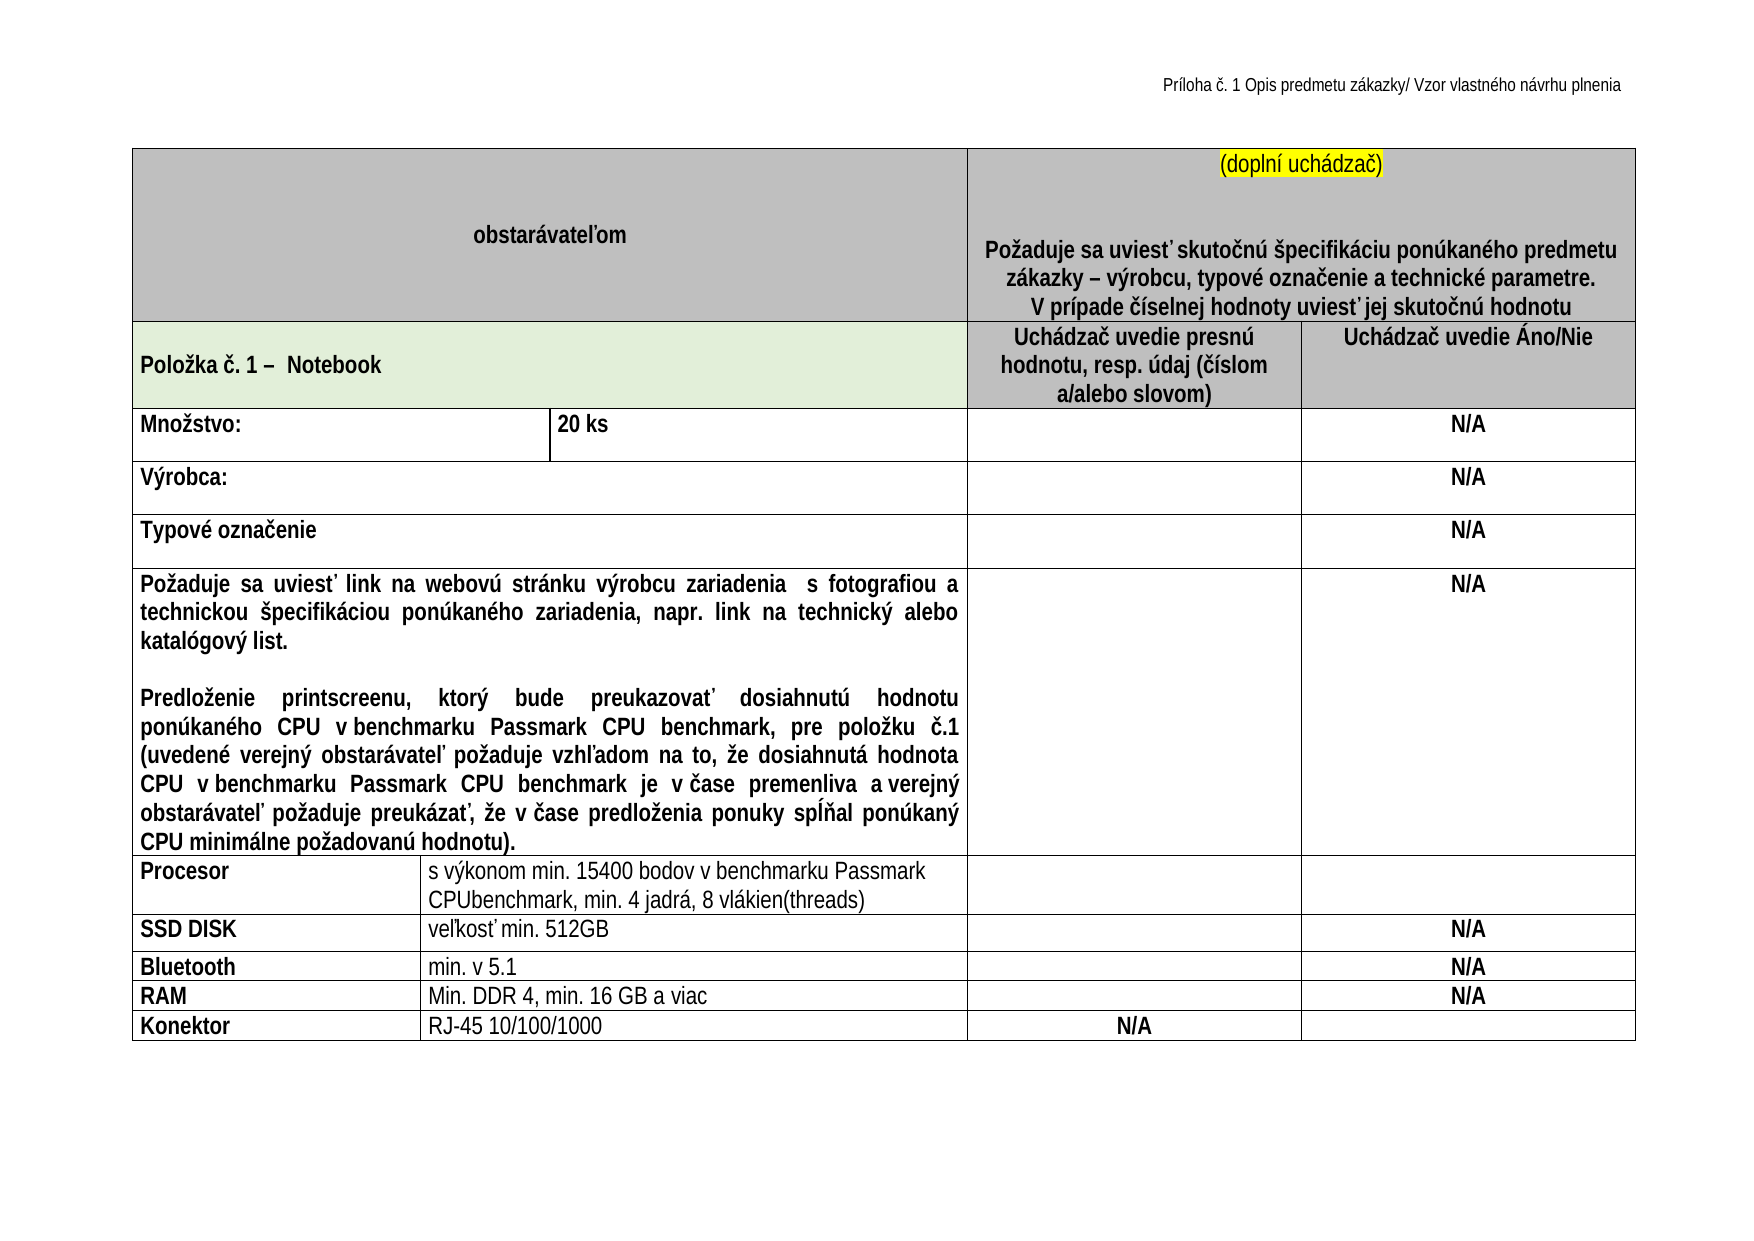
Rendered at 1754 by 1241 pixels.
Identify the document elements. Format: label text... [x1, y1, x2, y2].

table_cell Výrobca: [133, 462, 967, 514]
table_cell [1302, 856, 1635, 913]
table_cell [968, 515, 1301, 568]
table_cell veľkosť min. 512GB [421, 915, 967, 951]
table_cell Uchádzač uvedie presnú hodnotu, resp. údaj (číslom a/alebo slovom) [968, 322, 1301, 408]
table_cell [1302, 1011, 1635, 1040]
table_cell [968, 569, 1301, 855]
table_cell Konektor [133, 1011, 420, 1040]
table_cell Požaduje sa uviesť link na webovú stránku výrobcu zariadenia s fotografiou a technickou špecifikáciou ponúkaného zariadenia, napr. link na technický alebo katalógový list. Predloženie printscreenu, ktorý bude preukazovať dosiahnutú hodnotu ponúkaného CPU v benchmarku Passmark CPU benchmark, pre položku č.1 (uvedené verejný obstarávateľ požaduje vzhľadom na to, že dosiahnutá hodnota CPU v benchmarku Passmark CPU benchmark je v čase premenliva a verejný obstarávateľ požaduje preukázať, že v čase predloženia ponuky spĺňal ponúkaný CPU minimálne požadovanú hodnotu). [133, 569, 967, 855]
table_cell [968, 915, 1301, 951]
table_cell min. v 5.1 [421, 952, 967, 980]
table_cell N/A [1302, 981, 1635, 1010]
table_cell [968, 981, 1301, 1010]
table_cell Procesor [133, 856, 420, 913]
table_cell SSD DISK [133, 915, 420, 951]
table_cell Uchádzač uvedie Áno/Nie [1302, 322, 1635, 408]
table_cell [968, 462, 1301, 514]
table_cell [968, 856, 1301, 913]
table_cell N/A [1302, 515, 1635, 568]
table_cell N/A [1302, 409, 1635, 461]
table_cell N/A [968, 1011, 1301, 1040]
table_cell Min. DDR 4, min. 16 GB a viac [421, 981, 967, 1010]
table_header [133, 149, 967, 321]
table_cell RJ-45 10/100/1000 [421, 1011, 967, 1040]
table_cell s výkonom min. 15400 bodov v benchmarku Passmark CPUbenchmark, min. 4 jadrá, 8 vlákien(threads) [421, 856, 967, 913]
table_cell Bluetooth [133, 952, 420, 980]
table_cell N/A [1302, 915, 1635, 951]
table_cell 20 ks [551, 409, 967, 461]
table_cell [968, 409, 1301, 461]
table_cell RAM [133, 981, 420, 1010]
table_cell N/A [1302, 569, 1635, 855]
table_cell Množstvo: [133, 409, 549, 461]
table_cell Typové označenie [133, 515, 967, 568]
table_cell N/A [1302, 952, 1635, 980]
table_cell [968, 952, 1301, 980]
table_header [968, 149, 1635, 321]
table_cell Položka č. 1 – Notebook [133, 322, 967, 408]
table_cell N/A [1302, 462, 1635, 514]
